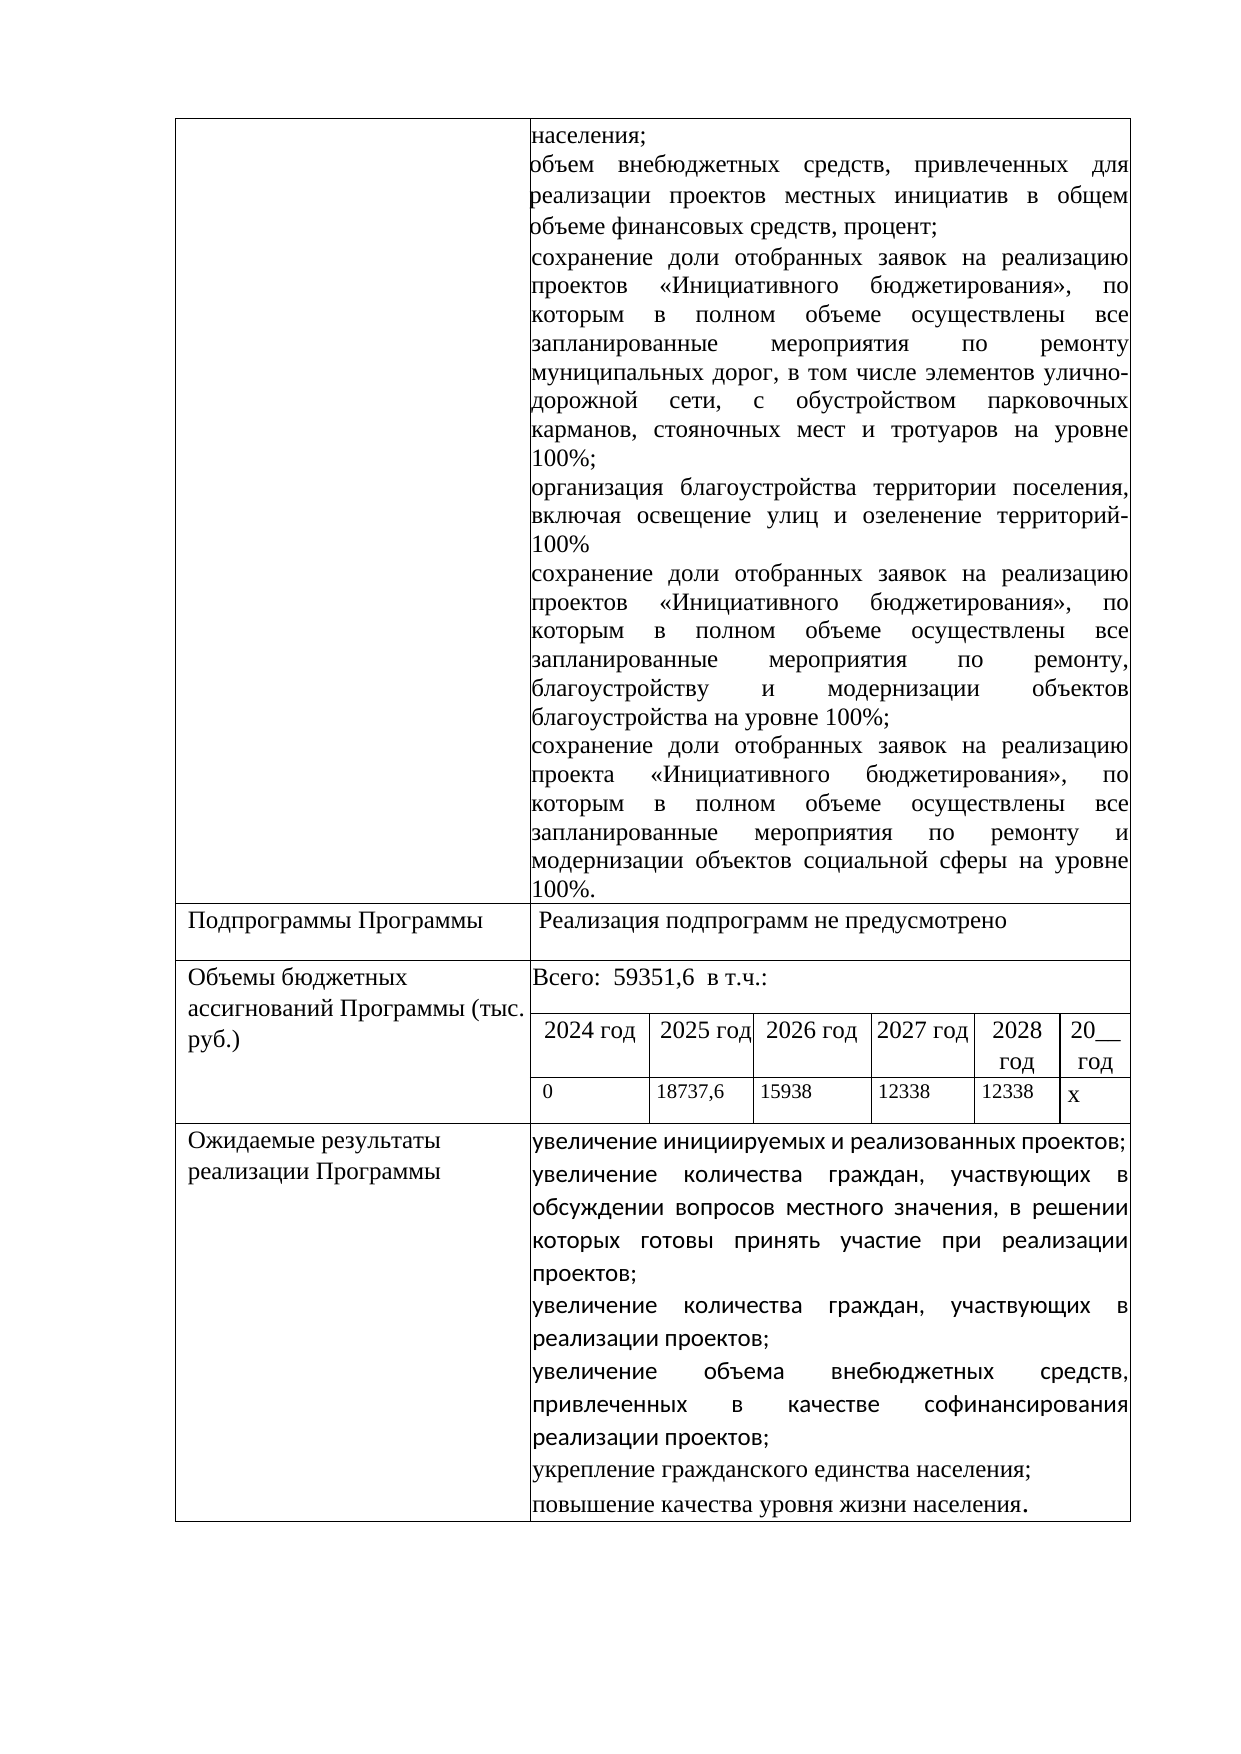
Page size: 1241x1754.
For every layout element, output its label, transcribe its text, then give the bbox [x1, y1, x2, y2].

table_cell Ожидаемые результаты реализации Программы [176, 1124, 530, 1521]
table_cell 2025 год [650, 1014, 753, 1077]
table_cell 18737,6 [650, 1078, 753, 1123]
table_cell 2028 год [975, 1014, 1059, 1077]
table_cell х [1061, 1078, 1130, 1123]
table_cell 12338 [872, 1078, 974, 1123]
table_cell Подпрограммы Программы [176, 904, 530, 960]
table_cell 2024 год [531, 1014, 649, 1077]
table_cell 20__ год [1061, 1014, 1130, 1077]
table_cell увеличение инициируемых и реализованных проектов; увеличение количества граждан, участвующих в обсуждении вопросов местного значения, в решении которых готовы принять участие при реализации проектов; увеличение количества граждан, участвующих в реализации проектов; увеличение объема внебюджетных средств, привлеченных в качестве софинансирования реализации проектов; укрепление гражданского единства населения; повышение качества уровня жизни населения. [531, 1124, 1130, 1521]
table_cell Объемы бюджетных ассигнований Программы (тыс. руб.) [176, 961, 530, 1123]
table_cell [531, 119, 1130, 903]
table_cell 12338 [975, 1078, 1059, 1123]
table_cell Всего: 59351,6 в т.ч.: [531, 961, 1130, 1013]
table_cell 15938 [754, 1078, 871, 1123]
table_cell Реализация подпрограмм не предусмотрено [531, 904, 1130, 960]
table_cell 2026 год [754, 1014, 871, 1077]
table_cell 0 [531, 1078, 649, 1123]
table_cell 2027 год [872, 1014, 974, 1077]
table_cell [176, 119, 530, 903]
